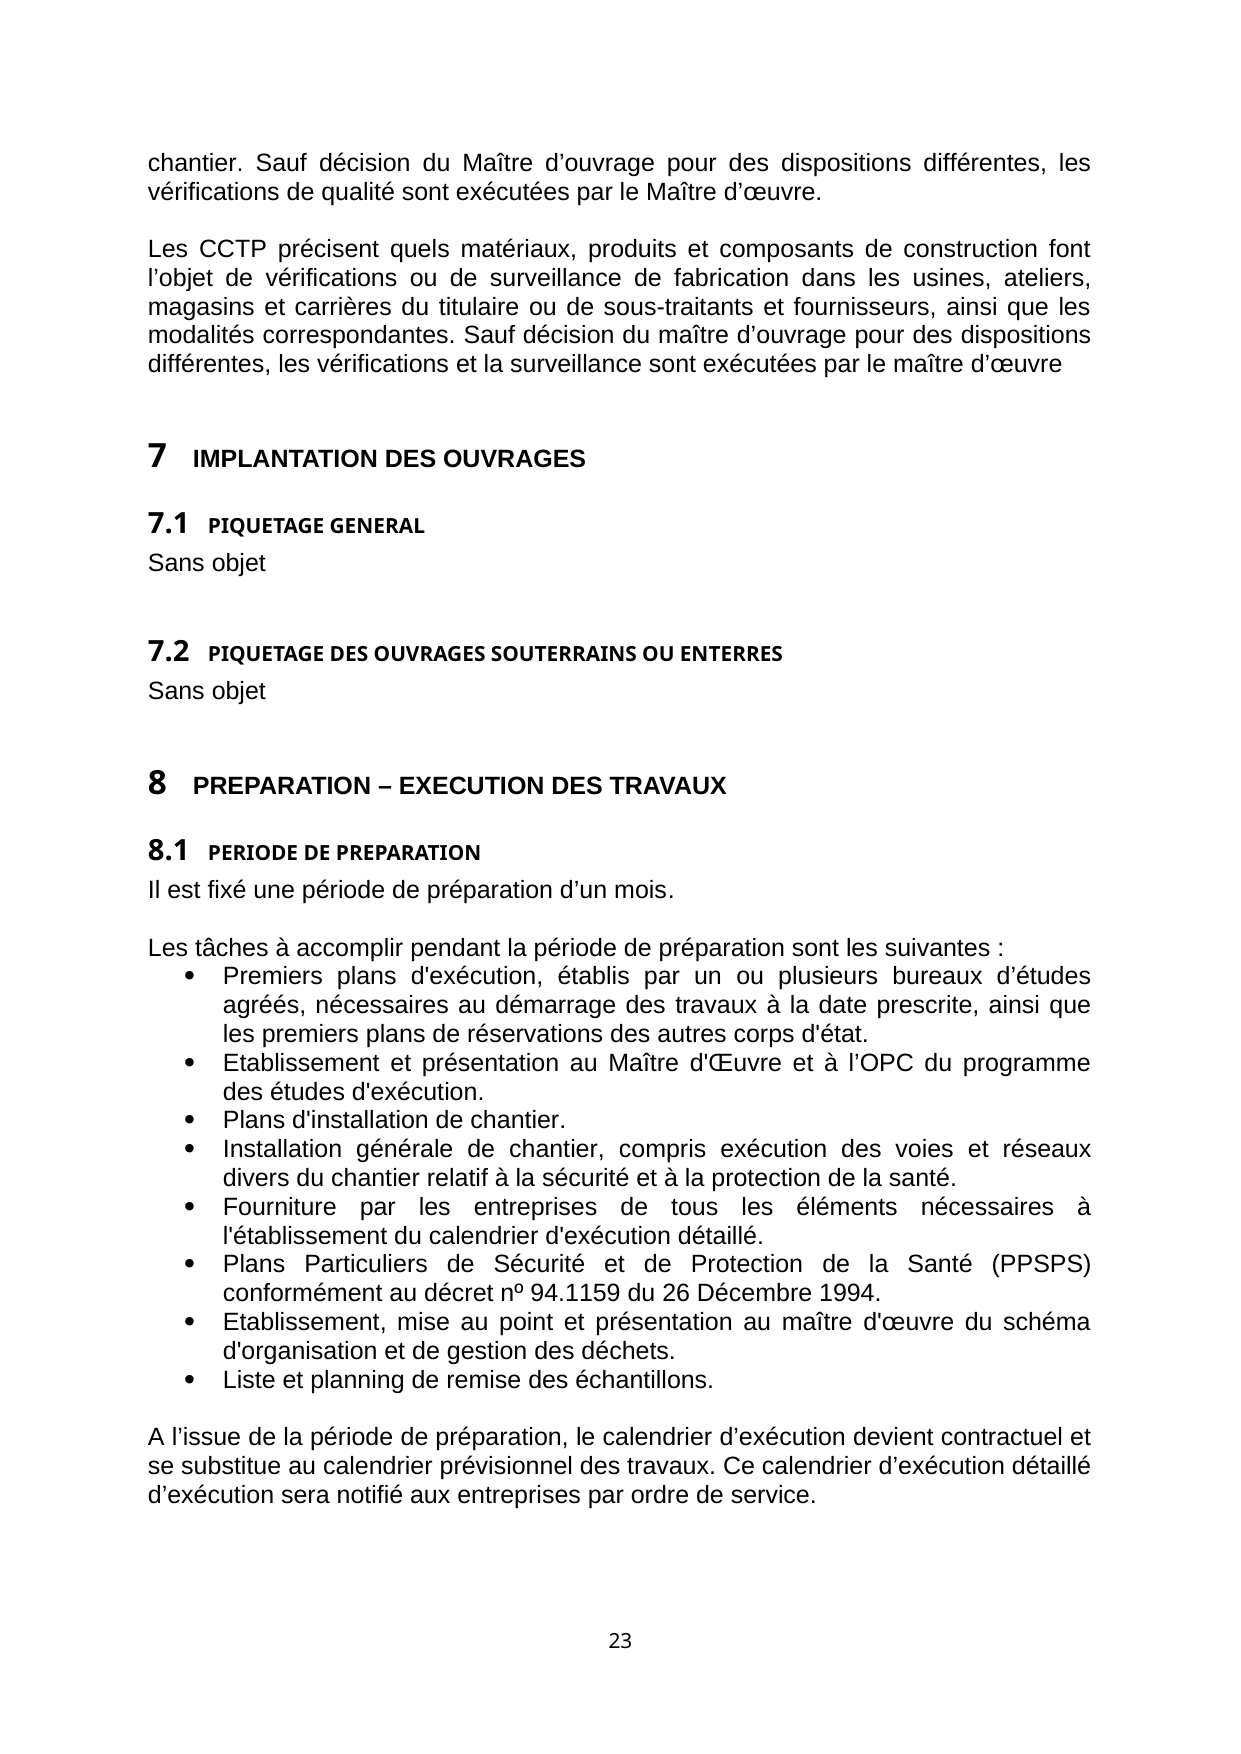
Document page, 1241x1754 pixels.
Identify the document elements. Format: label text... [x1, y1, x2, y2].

list Fourniture par les entreprises de tous les éléments nécessaires à l'établissement du calendrier d'exécution détaillé. [185, 1192, 1092, 1249]
list Plans d'installation de chantier. [185, 1105, 1092, 1134]
list Installation générale de chantier, compris exécution des voies et réseaux divers du chantier relatif à la sécurité et à la protection de la santé. [185, 1134, 1092, 1192]
text Sans objet [148, 676, 1092, 705]
text A l’issue de la période de préparation, le calendrier d’exécution devient contractuel et se substitue au calendrier prévisionnel des travaux. Ce calendrier d’exécution détaillé d’exécution sera notifié aux entreprises par ordre de service. [148, 1422, 1092, 1508]
subtitle PREPARATION – EXECUTION DES TRAVAUX [148, 759, 1092, 804]
text Les CCTP précisent quels matériaux, produits et composants de construction font l’objet de vérifications ou de surveillance de fabrication dans les usines, ateliers, magasins et carrières du titulaire ou de sous-traitants et fournisseurs, ainsi que les modalités correspondantes. Sauf décision du maître d’ouvrage pour des dispositions différentes, les vérifications et la surveillance sont exécutées par le maître d’œuvre [148, 234, 1092, 378]
list Premiers plans d'exécution, établis par un ou plusieurs bureaux d’études agréés, nécessaires au démarrage des travaux à la date prescrite, ainsi que les premiers plans de réservations des autres corps d'état. [185, 961, 1092, 1048]
subtitle PIQUETAGE GENERAL [148, 502, 1092, 542]
list Liste et planning de remise des échantillons. [185, 1364, 1092, 1393]
list Plans Particuliers de Sécurité et de Protection de la Santé (PPSPS) conformément au décret nº 94.1159 du 26 Décembre 1994. [185, 1249, 1092, 1307]
text Les tâches à accomplir pendant la période de préparation sont les suivantes : [148, 933, 1092, 961]
list Etablissement et présentation au Maître d'Œuvre et à l’OPC du programme des études d'exécution. [185, 1048, 1092, 1105]
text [148, 148, 1092, 205]
text Sans objet [148, 548, 1092, 577]
subtitle PERIODE DE PREPARATION [148, 829, 1092, 869]
subtitle PIQUETAGE DES OUVRAGES SOUTERRAINS OU ENTERRES [148, 630, 1092, 670]
subtitle IMPLANTATION DES OUVRAGES [148, 431, 1092, 477]
text Il est fixé une période de préparation d’un mois. [148, 875, 1092, 904]
list Etablissement, mise au point et présentation au maître d'œuvre du schéma d'organisation et de gestion des déchets. [185, 1307, 1092, 1364]
